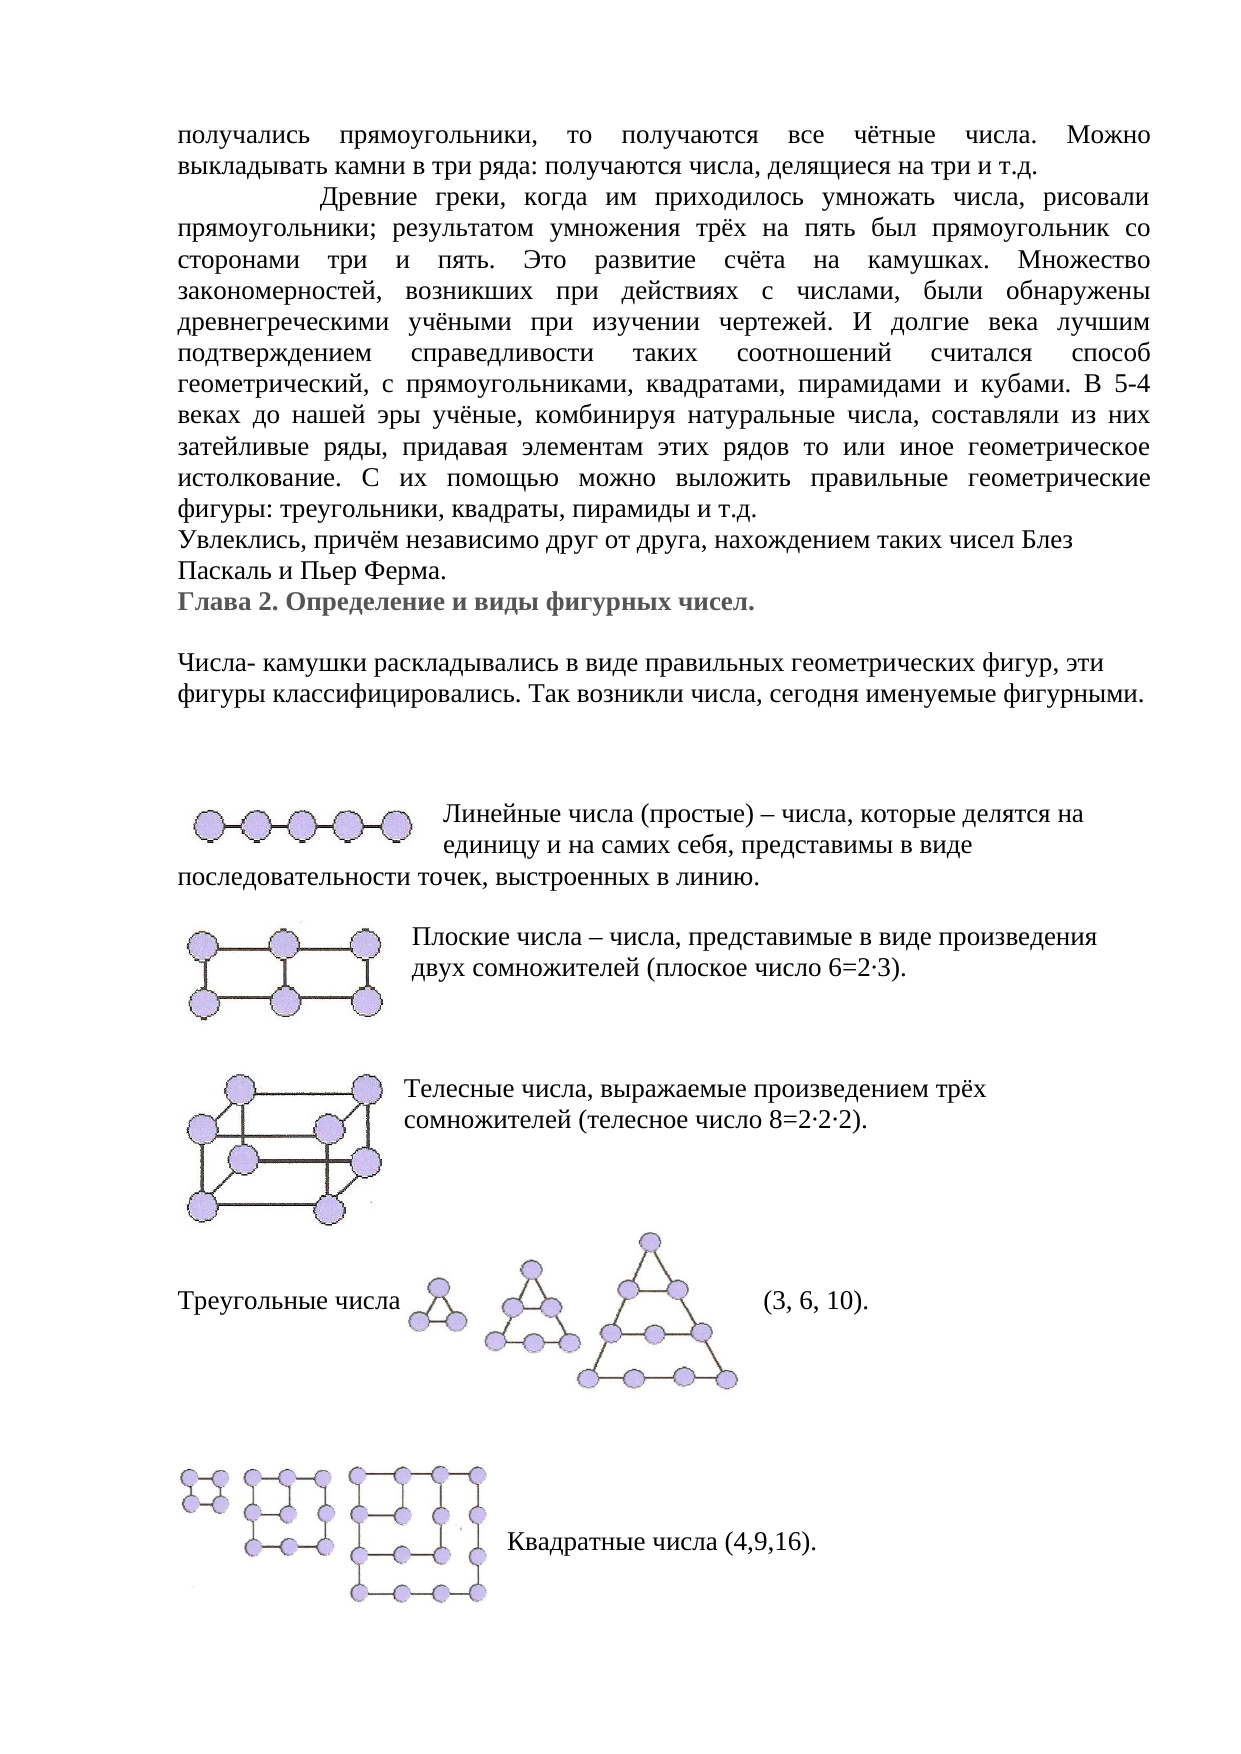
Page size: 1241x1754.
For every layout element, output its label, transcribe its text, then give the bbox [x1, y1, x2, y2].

text Увлеклись, причём независимо друг от друга, нахождением таких чисел Блез Паскаль и Пьер Ферма. [177, 523, 1152, 585]
text Глава 2. Определение и виды фигурных чисел. [177, 585, 1152, 616]
picture [403, 1223, 745, 1394]
text Телесные числа, выражаемые произведением трёх сомножителей (телесное число 8=2∙2∙2). [385, 1072, 1152, 1134]
text Треугольные числа (3, 6, 10). [177, 1284, 403, 1315]
picture [177, 797, 424, 854]
text Плоские числа – числа, представимые в виде произведения двух сомножителей (плоское число 6=2∙3). [393, 920, 1152, 982]
text Числа- камушки раскладывались в виде правильных геометрических фигур, эти фигуры классифицировались. Так возникли числа, сегодня именуемые фигурными. [177, 646, 1152, 708]
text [177, 118, 1152, 180]
text Треугольные числа (3, 6, 10). [745, 1284, 1152, 1315]
picture [177, 1464, 489, 1604]
text Квадратные числа (4,9,16). [489, 1525, 1152, 1556]
picture [177, 920, 393, 1025]
picture [177, 1071, 385, 1232]
text Линейные числа (простые) – числа, которые делятся на единицу и на самих себя, представимы в виде последовательности точек, выстроенных в линию. [177, 797, 1152, 891]
text Древние греки, когда им приходилось умножать числа, рисовали прямоугольники; результатом умножения трёх на пять был прямоугольник со сторонами три и пять. Это развитие счёта на камушках. Множество закономерностей, возникших при действиях с числами, были обнаружены древнегреческими учёными при изучении чертежей. И долгие века лучшим подтверждением справедливости таких соотношений считался способ геометрический, с прямоугольниками, квадратами, пирамидами и кубами. В 5-4 веках до нашей эры учёные, комбинируя натуральные числа, составляли из них затейливые ряды, придавая элементам этих рядов то или иное геометрическое истолкование. С их помощью можно выложить правильные геометрические фигуры: треугольники, квадраты, пирамиды и т.д. [177, 180, 1152, 523]
